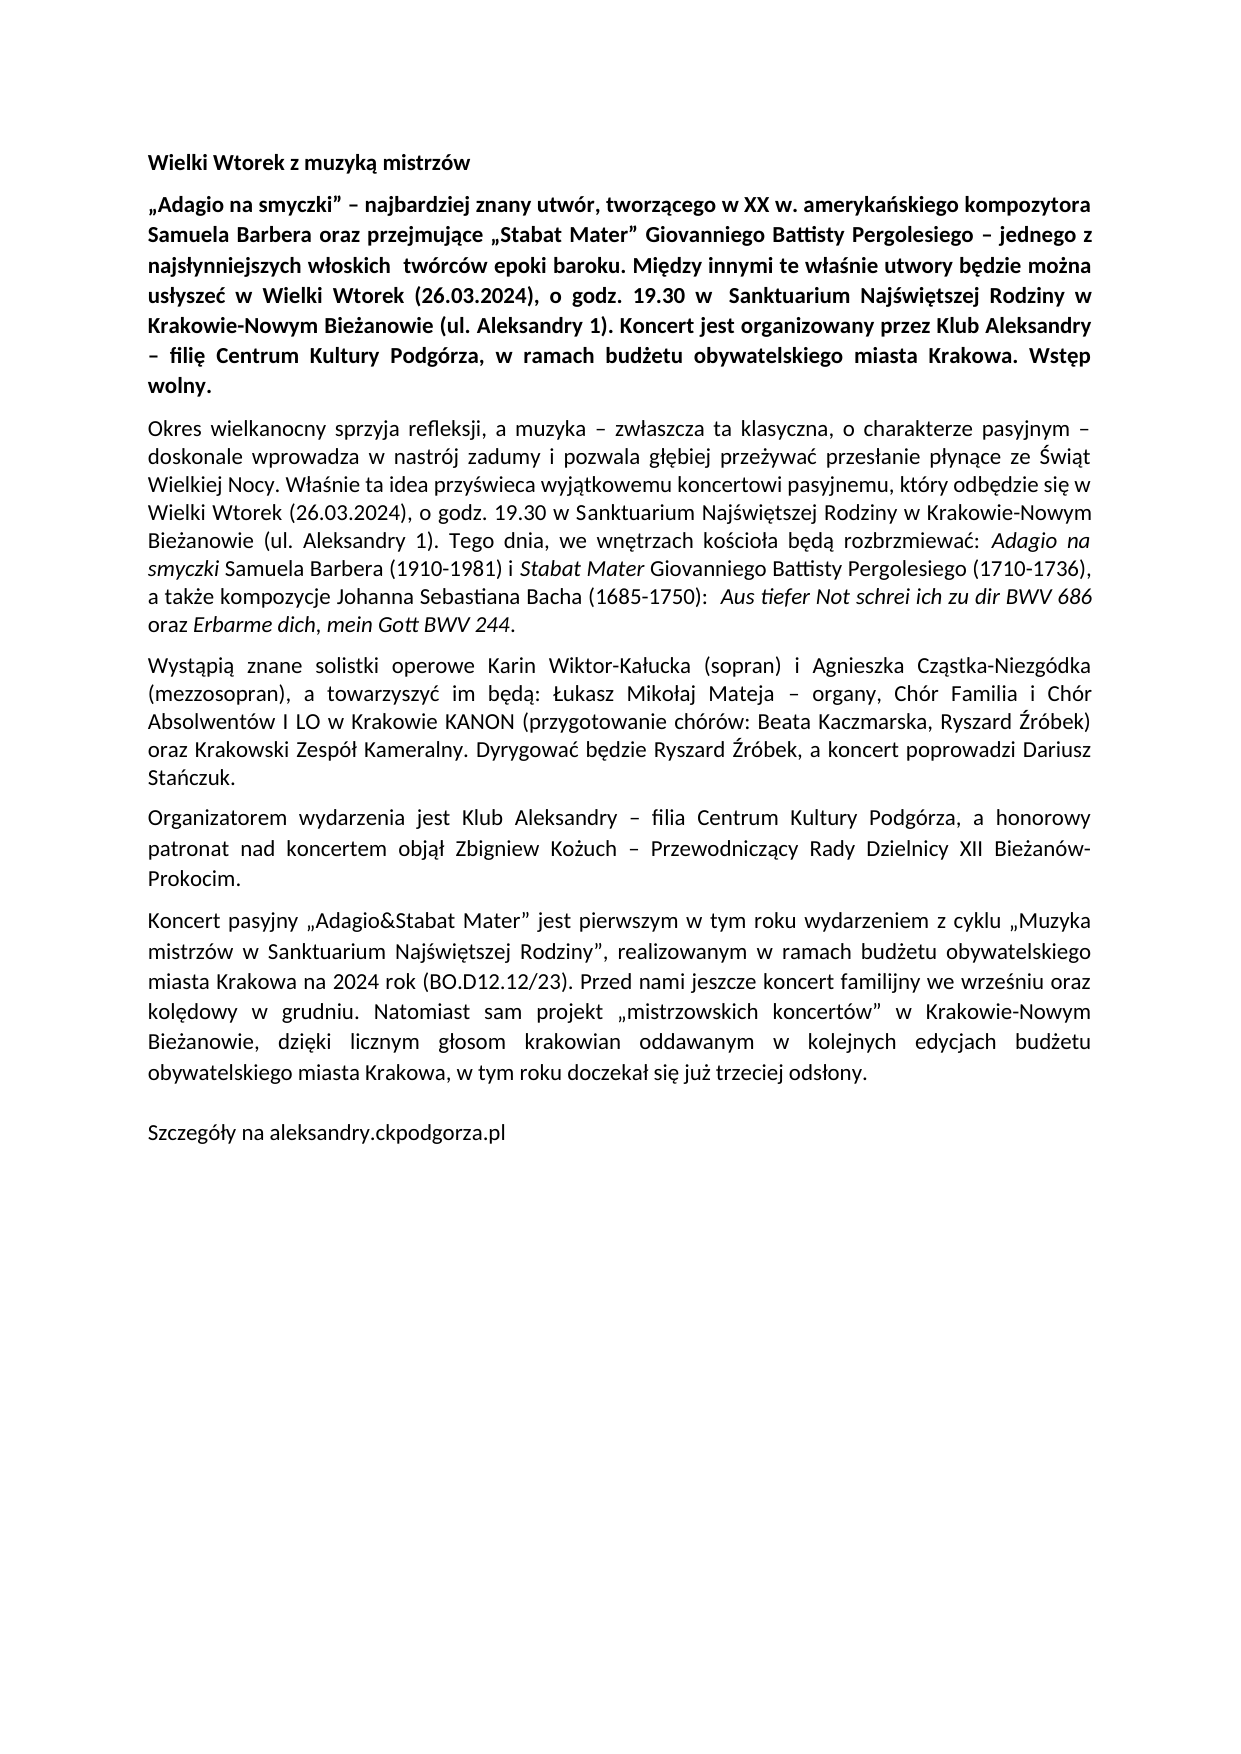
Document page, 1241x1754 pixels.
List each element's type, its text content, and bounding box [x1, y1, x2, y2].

text Wielki Wtorek z muzyką mistrzów [148, 148, 1093, 176]
text Okres wielkanocny sprzyja refleksji, a muzyka – zwłaszcza ta klasyczna, o charakterze pasyjnym – doskonale wprowadza w nastrój zadumy i pozwala głębiej przeżywać przesłanie płynące ze Świąt Wielkiej Nocy. Właśnie ta idea przyświeca wyjątkowemu koncertowi pasyjnemu, który odbędzie się w Wielki Wtorek (26.03.2024), o godz. 19.30 w Sanktuarium Najświętszej Rodziny w Krakowie-Nowym Bieżanowie (ul. Aleksandry 1). Tego dnia, we wnętrzach kościoła będą rozbrzmiewać: Adagio na smyczki Samuela Barbera (1910-1981) i Stabat Mater Giovanniego Battisty Pergolesiego (1710-1736), a także kompozycje Johanna Sebastiana Bacha (1685-1750): Aus tiefer Not schrei ich zu dir BWV 686 oraz Erbarme dich, mein Gott BWV 244. [148, 414, 1093, 638]
text Koncert pasyjny „Adagio&Stabat Mater” jest pierwszym w tym roku wydarzeniem z cyklu „Muzyka mistrzów w Sanktuarium Najświętszej Rodziny”, realizowanym w ramach budżetu obywatelskiego miasta Krakowa na 2024 rok (BO.D12.12/23). Przed nami jeszcze koncert familijny we wrześniu oraz kolędowy w grudniu. Natomiast sam projekt „mistrzowskich koncertów” w Krakowie-Nowym Bieżanowie, dzięki licznym głosom krakowian oddawanym w kolejnych edycjach budżetu obywatelskiego miasta Krakowa, w tym roku doczekał się już trzeciej odsłony. [148, 907, 1093, 1086]
text „Adagio na smyczki” – najbardziej znany utwór, tworzącego w XX w. amerykańskiego kompozytora Samuela Barbera oraz przejmujące „Stabat Mater” Giovanniego Battisty Pergolesiego – jednego z najsłynniejszych włoskich twórców epoki baroku. Między innymi te właśnie utwory będzie można usłyszeć w Wielki Wtorek (26.03.2024), o godz. 19.30 w Sanktuarium Najświętszej Rodziny w Krakowie-Nowym Bieżanowie (ul. Aleksandry 1). Koncert jest organizowany przez Klub Aleksandry – filię Centrum Kultury Podgórza, w ramach budżetu obywatelskiego miasta Krakowa. Wstęp wolny. [148, 190, 1093, 399]
text Organizatorem wydarzenia jest Klub Aleksandry – filia Centrum Kultury Podgórza, a honorowy patronat nad koncertem objął Zbigniew Kożuch – Przewodniczący Rady Dzielnicy XII Bieżanów-Prokocim. [148, 803, 1093, 892]
text Szczegóły na aleksandry.ckpodgorza.pl [148, 1118, 1093, 1146]
text Wystąpią znane solistki operowe Karin Wiktor-Kałucka (sopran) i Agnieszka Cząstka-Niezgódka (mezzosopran), a towarzyszyć im będą: Łukasz Mikołaj Mateja – organy, Chór Familia i Chór Absolwentów I LO w Krakowie KANON (przygotowanie chórów: Beata Kaczmarska, Ryszard Źróbek) oraz Krakowski Zespół Kameralny. Dyrygować będzie Ryszard Źróbek, a koncert poprowadzi Dariusz Stańczuk. [148, 651, 1093, 791]
